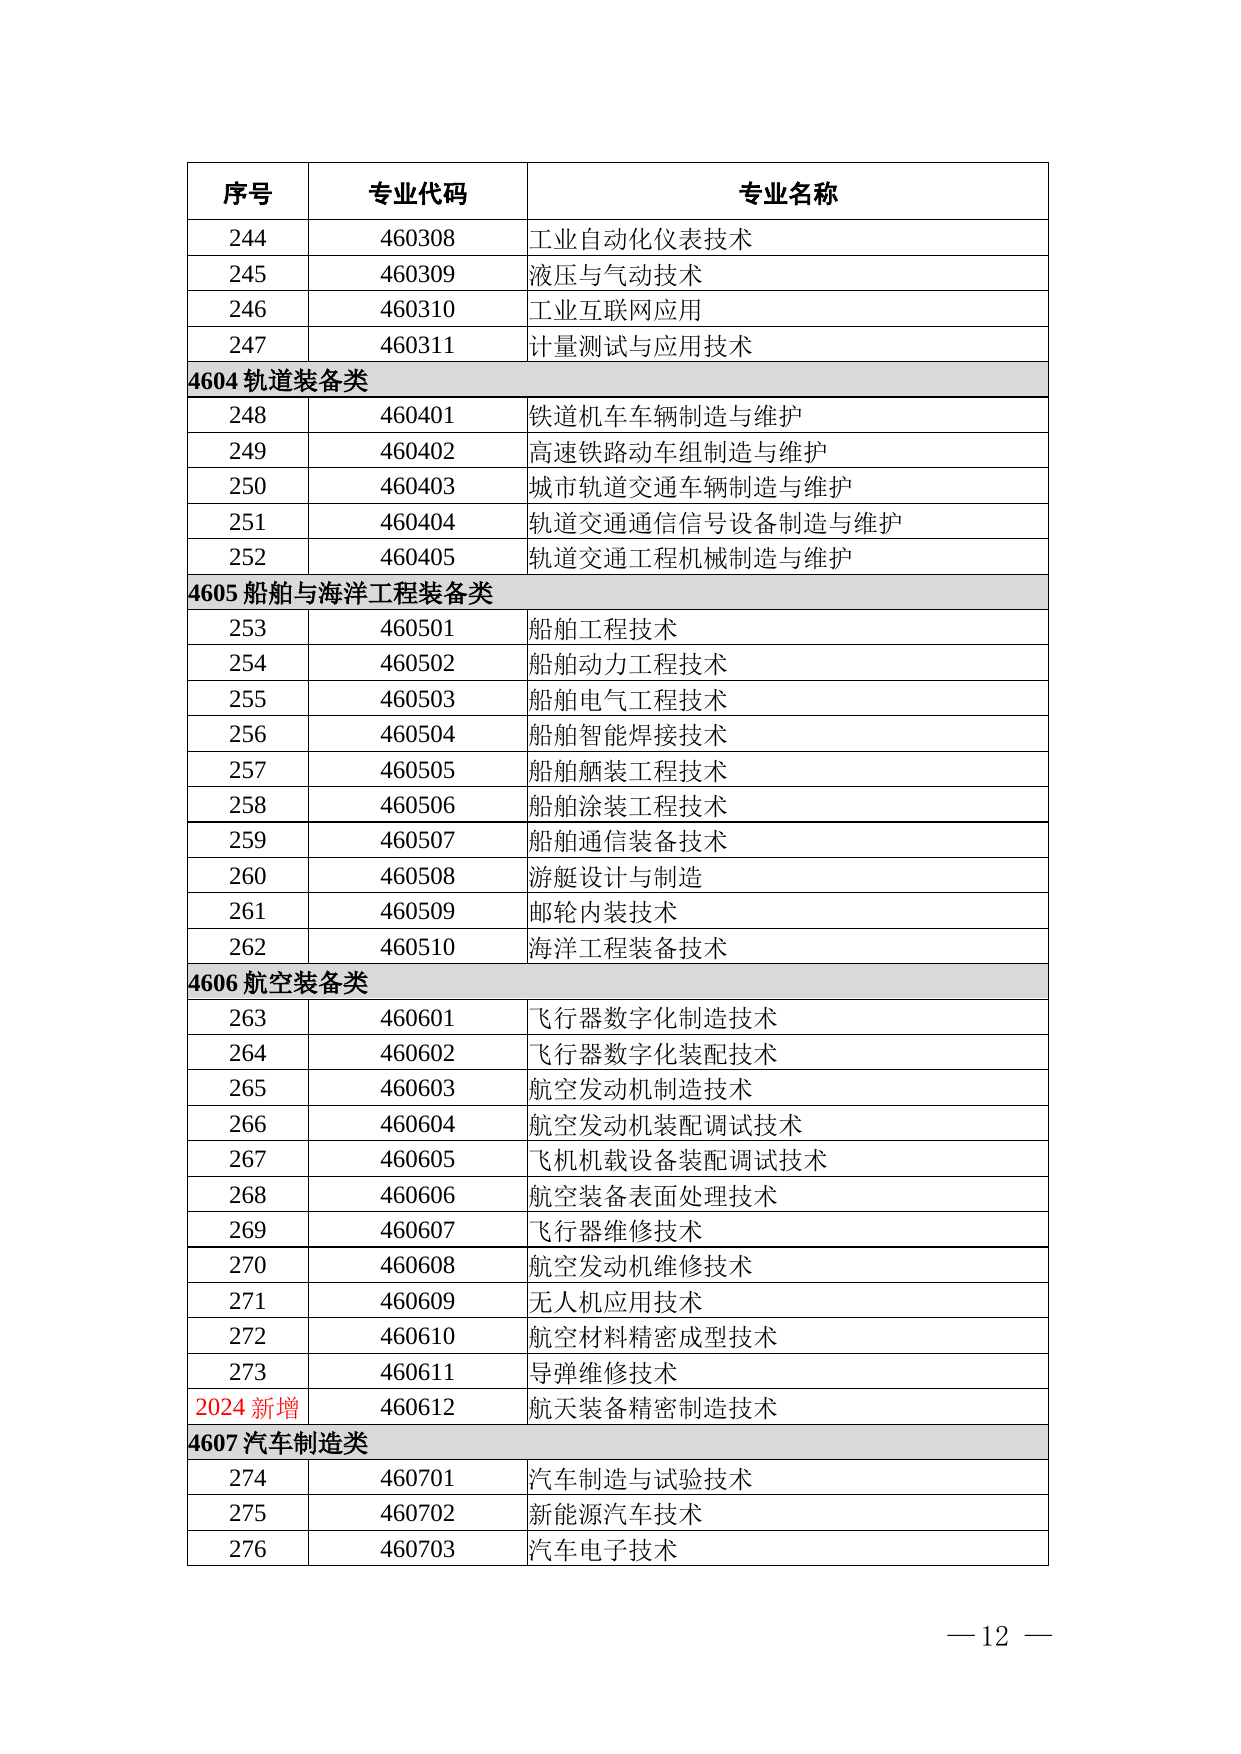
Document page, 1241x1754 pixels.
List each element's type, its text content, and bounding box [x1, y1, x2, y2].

table_cell 460503 [309, 681, 527, 715]
table_cell 460310 [309, 291, 527, 326]
table_header 序号 [188, 163, 308, 219]
table_cell 4604轨道装备类 [188, 362, 1048, 396]
table_cell 船舶舾装工程技术 [528, 752, 1048, 786]
table_cell 飞机机载设备装配调试技术 [528, 1141, 1048, 1176]
table_cell 268 [188, 1177, 308, 1211]
table_cell 460308 [309, 220, 527, 255]
table_cell 轨道交通工程机械制造与维护 [528, 539, 1048, 573]
table_cell 工业互联网应用 [528, 291, 1048, 326]
table_cell 258 [188, 787, 308, 821]
table_cell 252 [188, 539, 308, 573]
table_cell 460703 [309, 1531, 527, 1565]
table_cell 264 [188, 1035, 308, 1069]
table_cell 267 [188, 1141, 308, 1176]
table_cell 460611 [309, 1354, 527, 1388]
table_cell 460405 [309, 539, 527, 573]
table_cell 460602 [309, 1035, 527, 1069]
table_cell 266 [188, 1106, 308, 1140]
table_cell 460508 [309, 858, 527, 892]
table_cell 航空发动机制造技术 [528, 1070, 1048, 1105]
table_cell 250 [188, 468, 308, 503]
table_cell 460601 [309, 1000, 527, 1034]
table_cell 飞行器数字化装配技术 [528, 1035, 1048, 1069]
table_cell 汽车电子技术 [528, 1531, 1048, 1565]
table_cell 262 [188, 929, 308, 963]
table_cell 460502 [309, 645, 527, 680]
table_cell 460505 [309, 752, 527, 786]
table_cell 2024新增 [188, 1389, 308, 1423]
table_cell 游艇设计与制造 [528, 858, 1048, 892]
table_cell 460402 [309, 433, 527, 467]
table_cell 船舶通信装备技术 [528, 823, 1048, 857]
table_cell 船舶涂装工程技术 [528, 787, 1048, 821]
table_cell 274 [188, 1460, 308, 1494]
table_cell 航天装备精密制造技术 [528, 1389, 1048, 1423]
table_cell 航空发动机装配调试技术 [528, 1106, 1048, 1140]
table_cell 460510 [309, 929, 527, 963]
table_cell 工业自动化仪表技术 [528, 220, 1048, 255]
table_cell 460609 [309, 1283, 527, 1317]
table_cell 269 [188, 1212, 308, 1246]
table_cell 4606航空装备类 [188, 964, 1048, 998]
table_cell 270 [188, 1248, 308, 1282]
table_cell 460504 [309, 716, 527, 751]
table_cell 4605船舶与海洋工程装备类 [188, 575, 1048, 609]
table_cell 邮轮内装技术 [528, 893, 1048, 928]
table_cell 263 [188, 1000, 308, 1034]
table_cell 460607 [309, 1212, 527, 1246]
table_header 专业名称 [528, 163, 1048, 219]
table_cell 254 [188, 645, 308, 680]
table_cell 273 [188, 1354, 308, 1388]
table_cell 新能源汽车技术 [528, 1495, 1048, 1530]
table_cell 轨道交通通信信号设备制造与维护 [528, 504, 1048, 538]
table_cell 导弹维修技术 [528, 1354, 1048, 1388]
table_cell 249 [188, 433, 308, 467]
table_cell 271 [188, 1283, 308, 1317]
table_cell 460404 [309, 504, 527, 538]
table_cell 248 [188, 398, 308, 432]
table_cell 航空发动机维修技术 [528, 1248, 1048, 1282]
table_cell 460309 [309, 256, 527, 290]
table_cell 246 [188, 291, 308, 326]
table_cell 460401 [309, 398, 527, 432]
table_cell 460608 [309, 1248, 527, 1282]
table_cell 272 [188, 1318, 308, 1353]
table_cell 261 [188, 893, 308, 928]
table_cell 船舶工程技术 [528, 610, 1048, 644]
table_cell 航空材料精密成型技术 [528, 1318, 1048, 1353]
table_cell 460606 [309, 1177, 527, 1211]
table_cell 城市轨道交通车辆制造与维护 [528, 468, 1048, 503]
table_cell 船舶智能焊接技术 [528, 716, 1048, 751]
table_cell 高速铁路动车组制造与维护 [528, 433, 1048, 467]
table_cell 276 [188, 1531, 308, 1565]
table_cell 251 [188, 504, 308, 538]
table_cell 460506 [309, 787, 527, 821]
table_cell 265 [188, 1070, 308, 1105]
table_cell 船舶动力工程技术 [528, 645, 1048, 680]
table_cell 245 [188, 256, 308, 290]
table_cell 256 [188, 716, 308, 751]
table_cell 计量测试与应用技术 [528, 327, 1048, 361]
table_cell 257 [188, 752, 308, 786]
table_cell 460612 [309, 1389, 527, 1423]
table_cell 275 [188, 1495, 308, 1530]
table_cell 460610 [309, 1318, 527, 1353]
table_cell 汽车制造与试验技术 [528, 1460, 1048, 1494]
table_cell 飞行器维修技术 [528, 1212, 1048, 1246]
table_cell 460507 [309, 823, 527, 857]
table_cell 液压与气动技术 [528, 256, 1048, 290]
table_cell 460603 [309, 1070, 527, 1105]
table_cell 460501 [309, 610, 527, 644]
table_cell 460605 [309, 1141, 527, 1176]
table_cell 460509 [309, 893, 527, 928]
table_cell 460604 [309, 1106, 527, 1140]
table_cell 253 [188, 610, 308, 644]
table_cell 航空装备表面处理技术 [528, 1177, 1048, 1211]
table_cell 460311 [309, 327, 527, 361]
table_cell 海洋工程装备技术 [528, 929, 1048, 963]
table_cell 260 [188, 858, 308, 892]
table_cell 船舶电气工程技术 [528, 681, 1048, 715]
table_cell 无人机应用技术 [528, 1283, 1048, 1317]
table_cell 460702 [309, 1495, 527, 1530]
table_cell 460403 [309, 468, 527, 503]
table_cell 259 [188, 823, 308, 857]
table_cell 244 [188, 220, 308, 255]
table_cell 460701 [309, 1460, 527, 1494]
table_cell 247 [188, 327, 308, 361]
table_cell 4607汽车制造类 [188, 1425, 1048, 1459]
table_cell 飞行器数字化制造技术 [528, 1000, 1048, 1034]
table_header 专业代码 [309, 163, 527, 219]
table_cell 255 [188, 681, 308, 715]
table_cell 铁道机车车辆制造与维护 [528, 398, 1048, 432]
